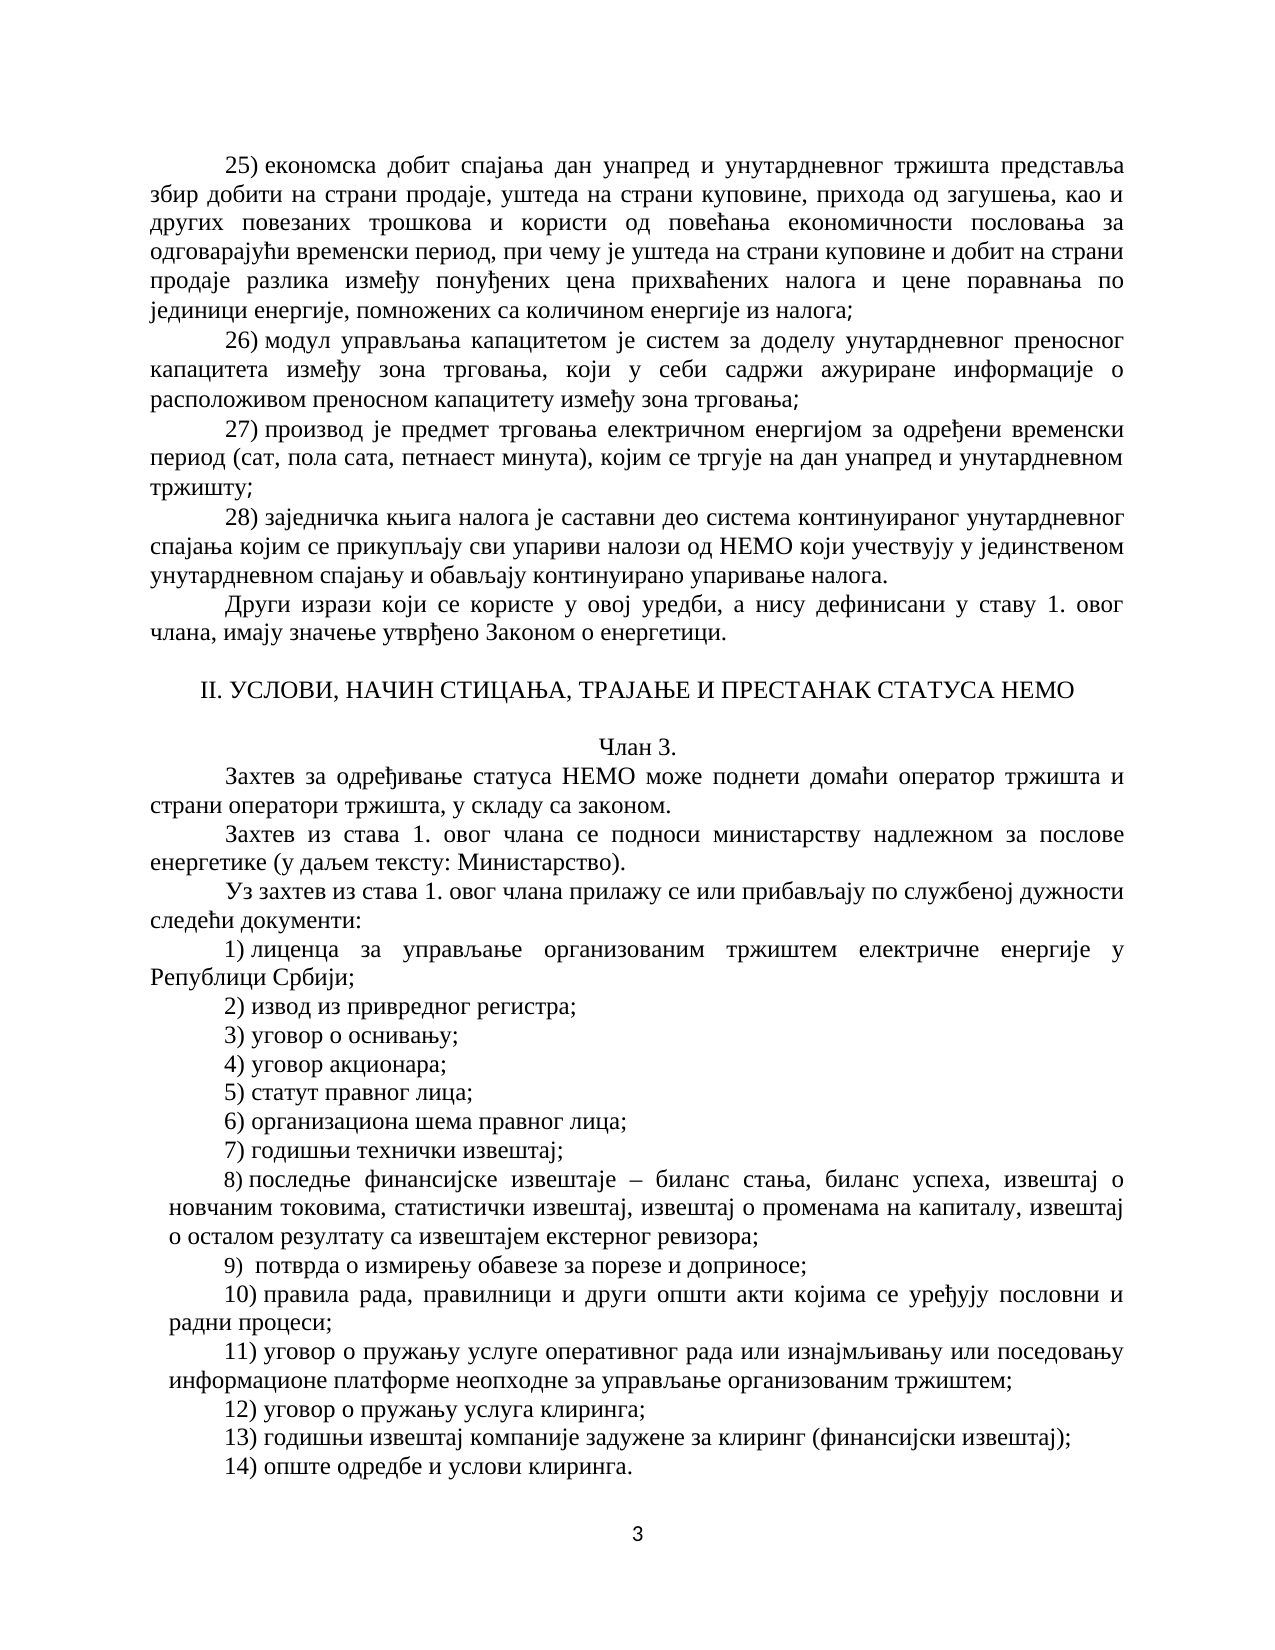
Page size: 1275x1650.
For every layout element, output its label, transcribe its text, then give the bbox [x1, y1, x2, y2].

list заједничка књига налога је саставни део система континуираног унутардневног спајања којим се прикупљају сви упариви налози од НЕМО који учествују у јединственом унутардневном спајању и обављају континуирано упаривање налога. [150, 502, 1125, 589]
list опште одредбе и услови клиринга. [224, 1451, 1125, 1480]
list правила рада, правилници и други општи акти којима се уређују пословни и радни процеси; [169, 1279, 1125, 1336]
text Захтев за одређивање статуса НЕМО може поднети домаћи оператор тржишта и страни оператори тржишта, у складу са законом. [150, 761, 1125, 819]
text Захтев из става 1. овог члана се подноси министарству надлежном за послове енергетике (у даљем тексту: Министарство). [150, 819, 1125, 876]
list статут правног лица; [224, 1077, 1125, 1106]
subtitle II. УСЛОВИ, НАЧИН СТИЦАЊА, ТРАЈАЊЕ И ПРЕСТАНАК СТАТУСА НЕМО [150, 675, 1125, 704]
list годишњи технички извештај; [224, 1135, 1125, 1164]
list извод из привредног регистра; [224, 991, 1125, 1020]
text Члан 3. [150, 732, 1125, 761]
text Уз захтев из става 1. овог члана прилажу се или прибављају по службеној дужности следећи документи: [150, 876, 1125, 934]
list производ је предмет трговања електричном енергијом за одређени временски период (сат, пола сата, петнаест минута), којим се тргује на дан унапред и унутардневном тржишту; [150, 414, 1125, 502]
list организациона шема правног лица; [224, 1106, 1125, 1135]
list лиценца за управљање организованим тржиштем електричне енергије у Републици Србији; [150, 934, 1125, 991]
list последње финансијске извештаје – биланс стања, биланс успеха, извештај о новчаним токовима, статистички извештај, извештај о променама на капиталу, извештај о осталом резултату са извештајем екстерног ревизора; [169, 1164, 1125, 1250]
text Други изрази који се користе у овој уредби, а нису дефинисани у ставу 1. овог члана, имају значење утврђено Законом о енергетици. [150, 589, 1125, 646]
list уговор о пружању услуга клиринга; [169, 1394, 1125, 1422]
list економска добит спајања дан унапред и унутардневног тржишта представља збир добити на страни продаје, уштеда на страни куповине, прихода од загушења, као и других повезаних трошкова и користи од повећања економичности пословања за одговарајући временски период, при чему је уштеда на страни куповине и добит на страни продаје разлика између понуђених цена прихваћених налога и цене поравнања по јединици енергије, помножених са количином енергије из налога; [150, 150, 1125, 325]
list уговор акционара; [224, 1049, 1125, 1077]
list уговор о оснивању; [224, 1020, 1125, 1049]
list модул управљања капацитетом је систем за доделу унутардневног преносног капацитета између зона трговања, који у себи садржи ажуриране информације о расположивом преносном капацитету између зона трговања; [150, 325, 1125, 414]
list потврда о измирењу обавезе за порезе и доприносе; [224, 1250, 1125, 1279]
list уговор о пружању услуге оперативног рада или изнајмљивању или поседовању информационе платформе неопходне за управљање организованим тржиштем; [169, 1336, 1125, 1394]
list годишњи извештај компаније задужене за клиринг (финансијски извештај); [224, 1422, 1125, 1451]
